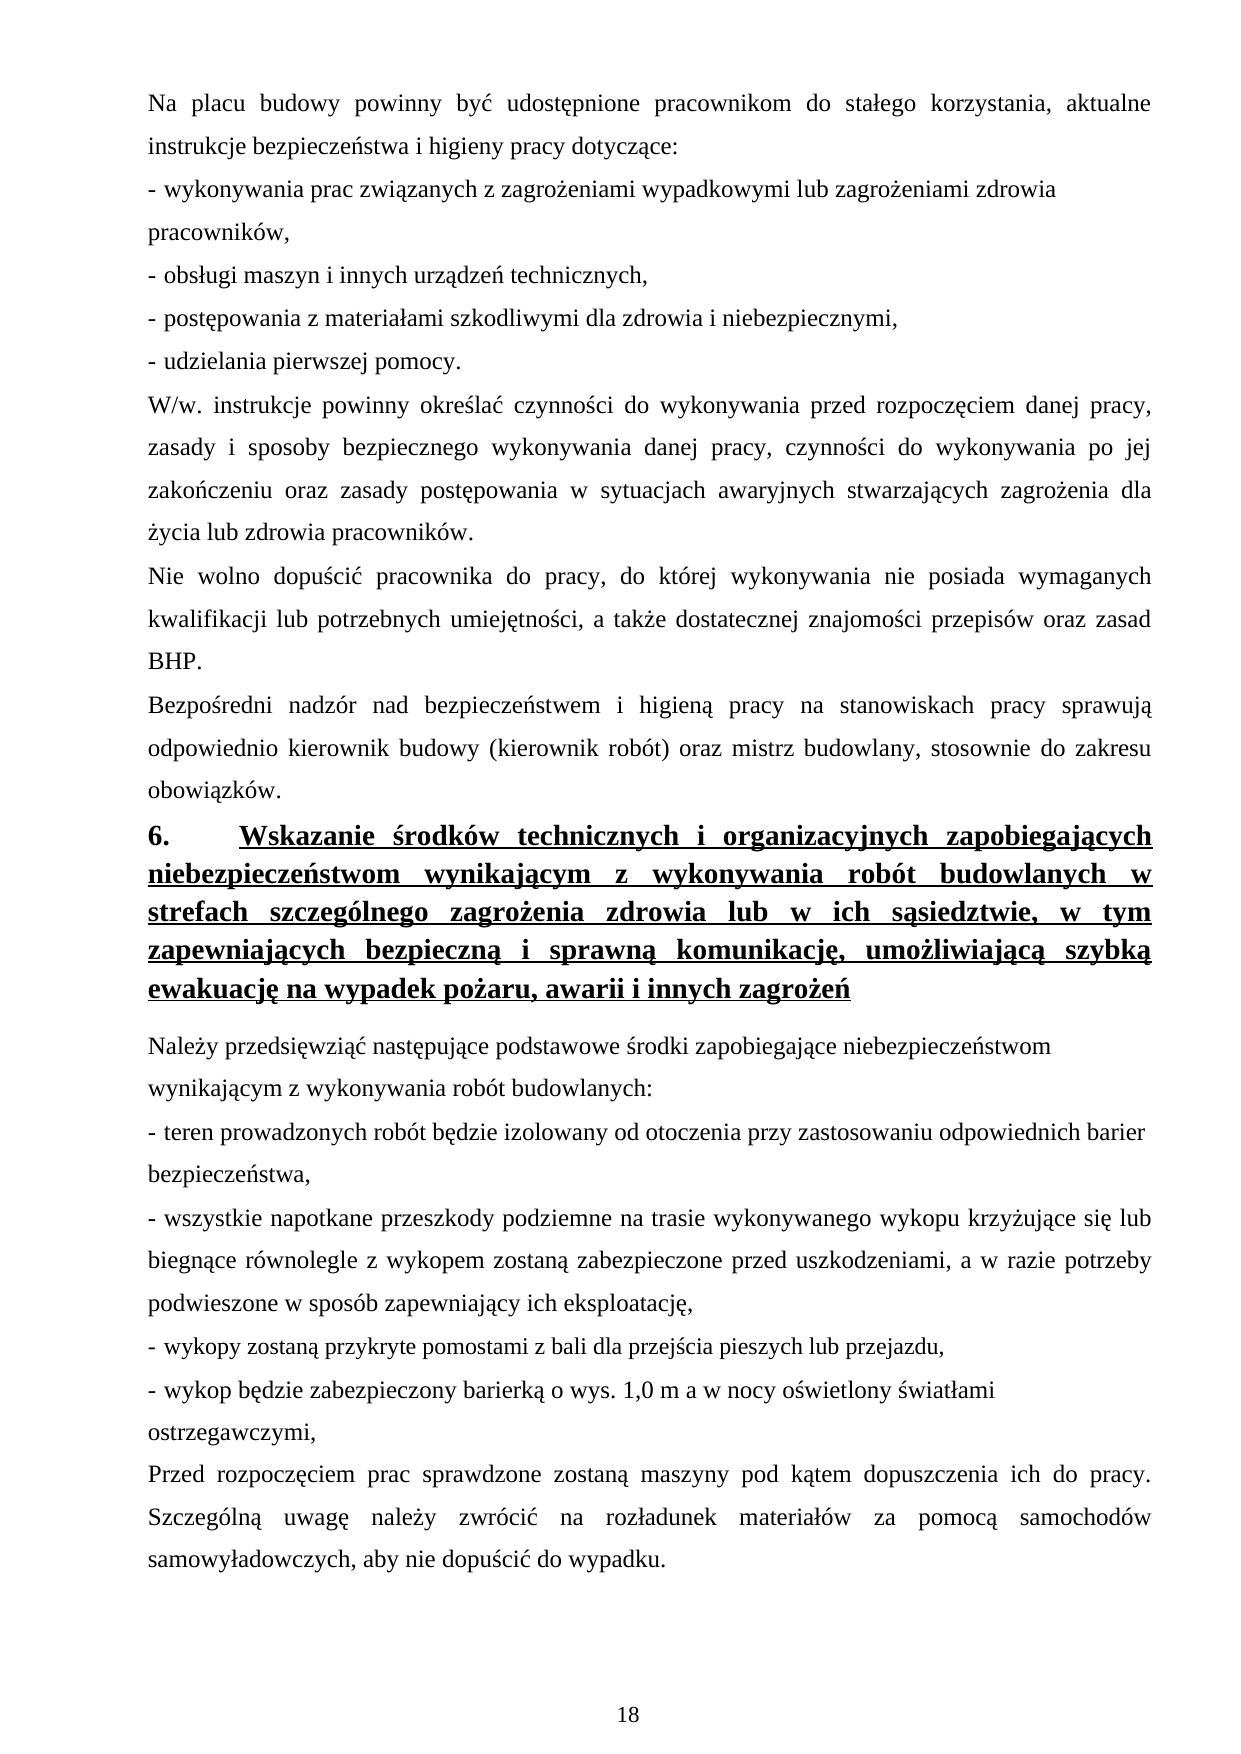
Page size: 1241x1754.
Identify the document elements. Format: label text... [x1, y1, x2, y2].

list obsługi maszyn i innych urządzeń technicznych, [148, 260, 1152, 288]
list Wskazanie środków technicznych i organizacyjnych zapobiegających niebezpieczeństwom wynikającym z wykonywania robót budowlanych w strefach szczególnego zagrożenia zdrowia lub w ich sąsiedztwie, w tym zapewniających bezpieczną i sprawną komunikację, umożliwiającą szybką ewakuację na wypadek pożaru, awarii i innych zagrożeń [148, 925, 1152, 961]
list Wskazanie środków technicznych i organizacyjnych zapobiegających niebezpieczeństwom wynikającym z wykonywania robót budowlanych w strefach szczególnego zagrożenia zdrowia lub w ich sąsiedztwie, w tym zapewniających bezpieczną i sprawną komunikację, umożliwiającą szybką ewakuację na wypadek pożaru, awarii i innych zagrożeń [148, 818, 1152, 885]
list teren prowadzonych robót będzie izolowany od otoczenia przy zastosowaniu odpowiednich barier bezpieczeństwa, [148, 1117, 1152, 1188]
text Należy przedsięwziąć następujące podstawowe środki zapobiegające niebezpieczeństwom wynikającym z wykonywania robót budowlanych: [148, 1031, 1152, 1102]
list wszystkie napotkane przeszkody podziemne na trasie wykonywanego wykopu krzyżujące się lub biegnące równolegle z wykopem zostaną zabezpieczone przed uszkodzeniami, a w razie potrzeby podwieszone w sposób zapewniający ich eksploatację, [148, 1203, 1152, 1317]
text Na placu budowy powinny być udostępnione pracownikom do stałego korzystania, aktualne instrukcje bezpieczeństwa i higieny pracy dotyczące: [148, 88, 1152, 159]
list wykopy zostaną przykryte pomostami z bali dla przejścia pieszych lub przejazdu, [148, 1332, 1152, 1359]
list wykop będzie zabezpieczony barierką o wys. 1,0 m a w nocy oświetlony światłami ostrzegawczymi, [148, 1375, 1152, 1446]
list wykonywania prac związanych z zagrożeniami wypadkowymi lub zagrożeniami zdrowia pracowników, [148, 174, 1152, 246]
list Wskazanie środków technicznych i organizacyjnych zapobiegających niebezpieczeństwom wynikającym z wykonywania robót budowlanych w strefach szczególnego zagrożenia zdrowia lub w ich sąsiedztwie, w tym zapewniających bezpieczną i sprawną komunikację, umożliwiającą szybką ewakuację na wypadek pożaru, awarii i innych zagrożeń [148, 963, 1152, 1004]
list postępowania z materiałami szkodliwymi dla zdrowia i niebezpiecznymi, [148, 303, 1152, 332]
text Przed rozpoczęciem prac sprawdzone zostaną maszyny pod kątem dopuszczenia ich do pracy. Szczególną uwagę należy zwrócić na rozładunek materiałów za pomocą samochodów samowyładowczych, aby nie dopuścić do wypadku. [148, 1459, 1152, 1573]
text Bezpośredni nadzór nad bezpieczeństwem i higieną pracy na stanowiskach pracy sprawują odpowiednio kierownik budowy (kierownik robót) oraz mistrz budowlany, stosownie do zakresu obowiązków. [148, 690, 1152, 804]
text Nie wolno dopuścić pracownika do pracy, do której wykonywania nie posiada wymaganych kwalifikacji lub potrzebnych umiejętności, a także dostatecznej znajomości przepisów oraz zasad BHP. [148, 561, 1152, 675]
text W/w. instrukcje powinny określać czynności do wykonywania przed rozpoczęciem danej pracy, zasady i sposoby bezpiecznego wykonywania danej pracy, czynności do wykonywania po jej zakończeniu oraz zasady postępowania w sytuacjach awaryjnych stwarzających zagrożenia dla życia lub zdrowia pracowników. [148, 390, 1152, 546]
list udzielania pierwszej pomocy. [148, 346, 1152, 374]
list Wskazanie środków technicznych i organizacyjnych zapobiegających niebezpieczeństwom wynikającym z wykonywania robót budowlanych w strefach szczególnego zagrożenia zdrowia lub w ich sąsiedztwie, w tym zapewniających bezpieczną i sprawną komunikację, umożliwiającą szybką ewakuację na wypadek pożaru, awarii i innych zagrożeń [148, 887, 1152, 923]
